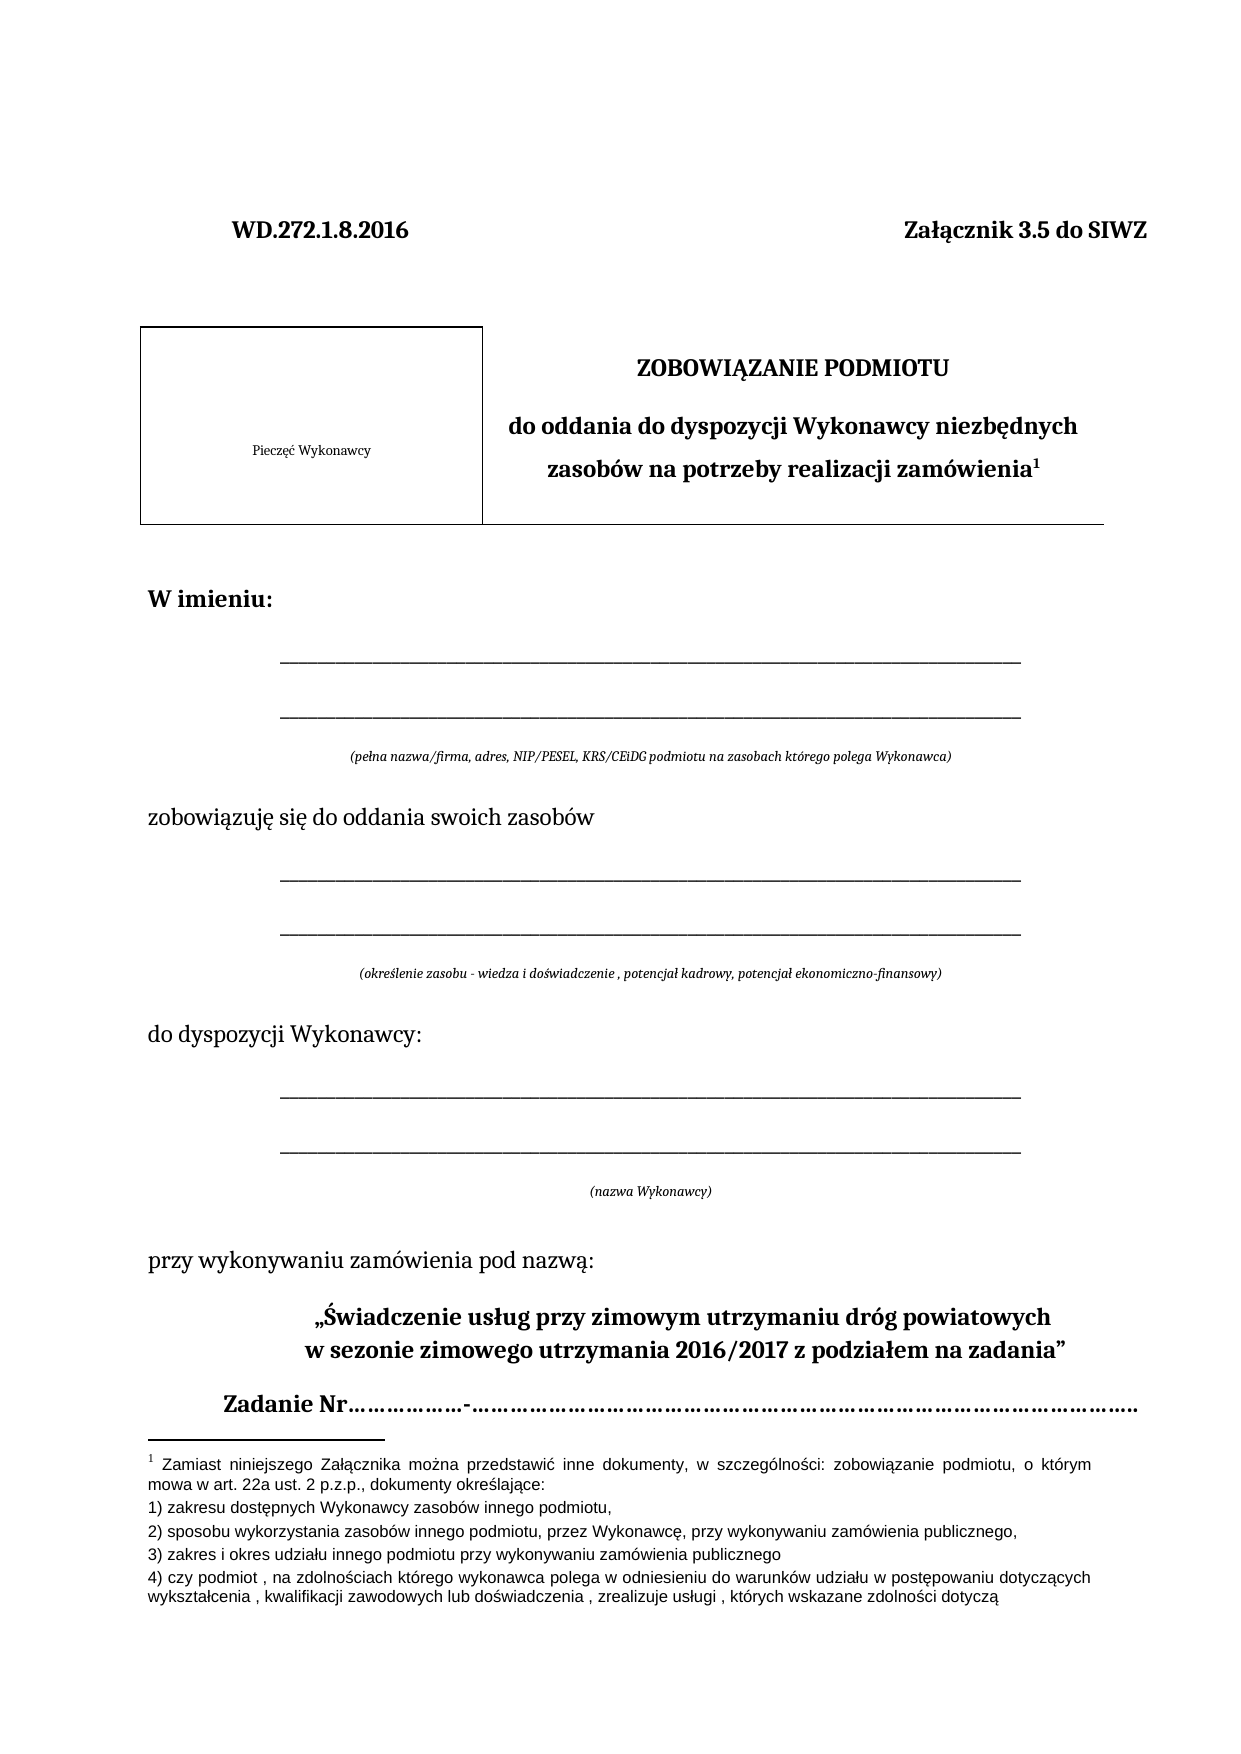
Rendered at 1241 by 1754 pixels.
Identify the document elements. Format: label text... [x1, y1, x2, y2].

table_cell ________________________________________________________________________________ [140, 905, 1161, 959]
table_header Pieczęć Wykonawcy [141, 328, 482, 524]
table_cell ________________________________________________________________________________ [140, 633, 1161, 687]
table_cell zobowiązuję się do oddania swoich zasobów [140, 796, 1161, 851]
table_cell ________________________________________________________________________________ [140, 688, 1161, 742]
table_header ZOBOWIĄZANIE PODMIOTU do oddania do dyspozycji Wykonawcy niezbędnych zasobów na potrzeby realizacji zamówienia [483, 326, 1104, 524]
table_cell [140, 1303, 1161, 1419]
table_cell (nazwa Wykonawcy) [140, 1177, 1161, 1231]
table_header W imieniu: [140, 579, 1161, 633]
table_cell do dyspozycji Wykonawcy: [140, 1014, 1161, 1068]
table_cell ________________________________________________________________________________ [140, 1123, 1161, 1177]
table_cell (określenie zasobu - wiedza i doświadczenie , potencjał kadrowy, potencjał ekonomiczno-finansowy) [140, 959, 1161, 1014]
table_cell przy wykonywaniu zamówienia pod nazwą: [140, 1231, 1161, 1303]
table_cell ________________________________________________________________________________ [140, 1068, 1161, 1122]
table_cell ________________________________________________________________________________ [140, 851, 1161, 905]
table_cell (pełna nazwa/firma, adres, NIP/PESEL, KRS/CEiDG podmiotu na zasobach którego polega Wykonawca) [140, 742, 1161, 796]
table_header WD.272.1.8.2016 Załącznik 3.5 do SIWZ [140, 201, 1160, 272]
